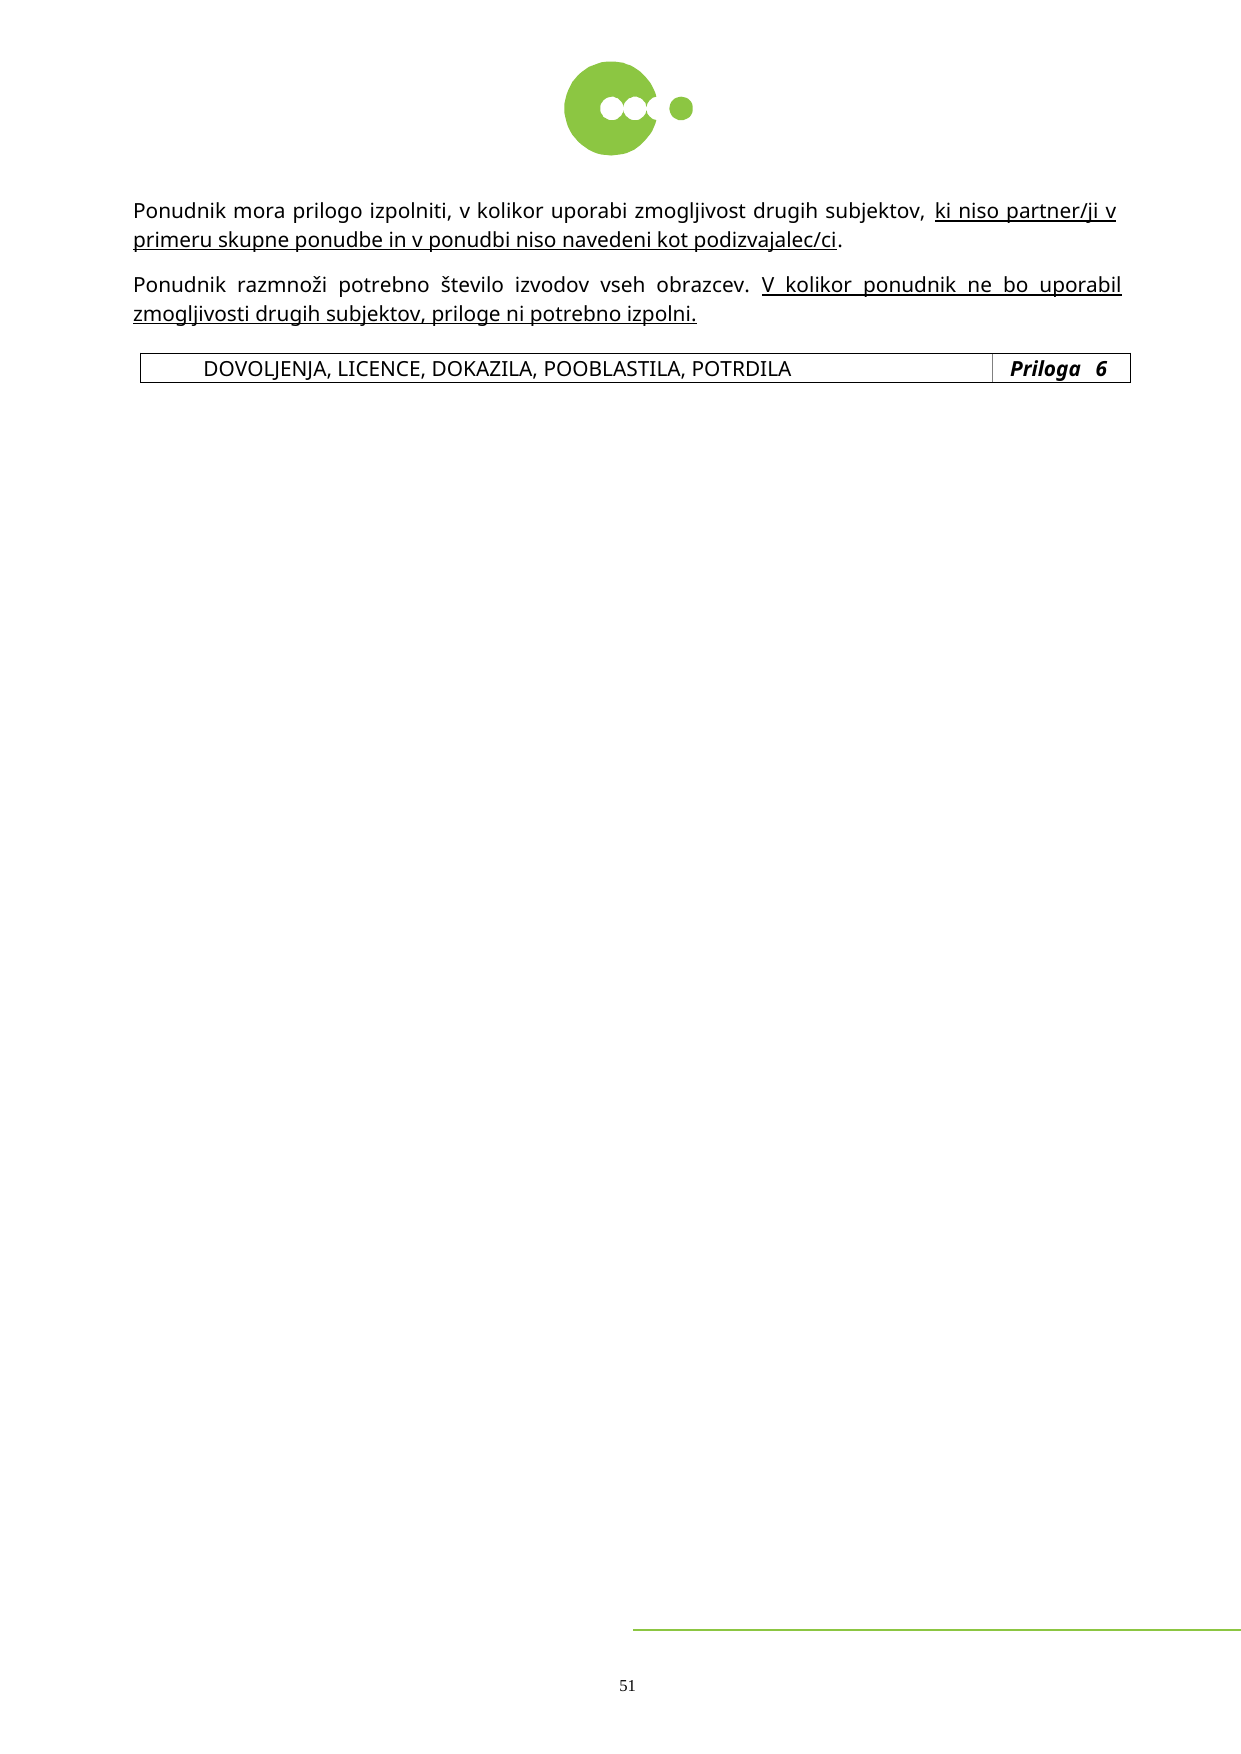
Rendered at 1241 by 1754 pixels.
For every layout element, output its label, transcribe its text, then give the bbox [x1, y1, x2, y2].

table_header DOVOLJENJA, LICENCE, DOKAZILA, POOBLASTILA, POTRDILA [196, 354, 992, 382]
table_header 6 [1088, 354, 1130, 382]
table_header Priloga [993, 354, 1088, 382]
table_header [141, 354, 196, 382]
text Ponudnik razmnoži potrebno število izvodov vseh obrazcev. V kolikor ponudnik ne bo uporabil zmogljivosti drugih subjektov, priloge ni potrebno izpolni. [133, 270, 1122, 327]
text Ponudnik mora prilogo izpolniti, v kolikor uporabi zmogljivost drugih subjektov, ki niso partner/ji v primeru skupne ponudbe in v ponudbi niso navedeni kot podizvajalec/ci. [133, 196, 1116, 253]
